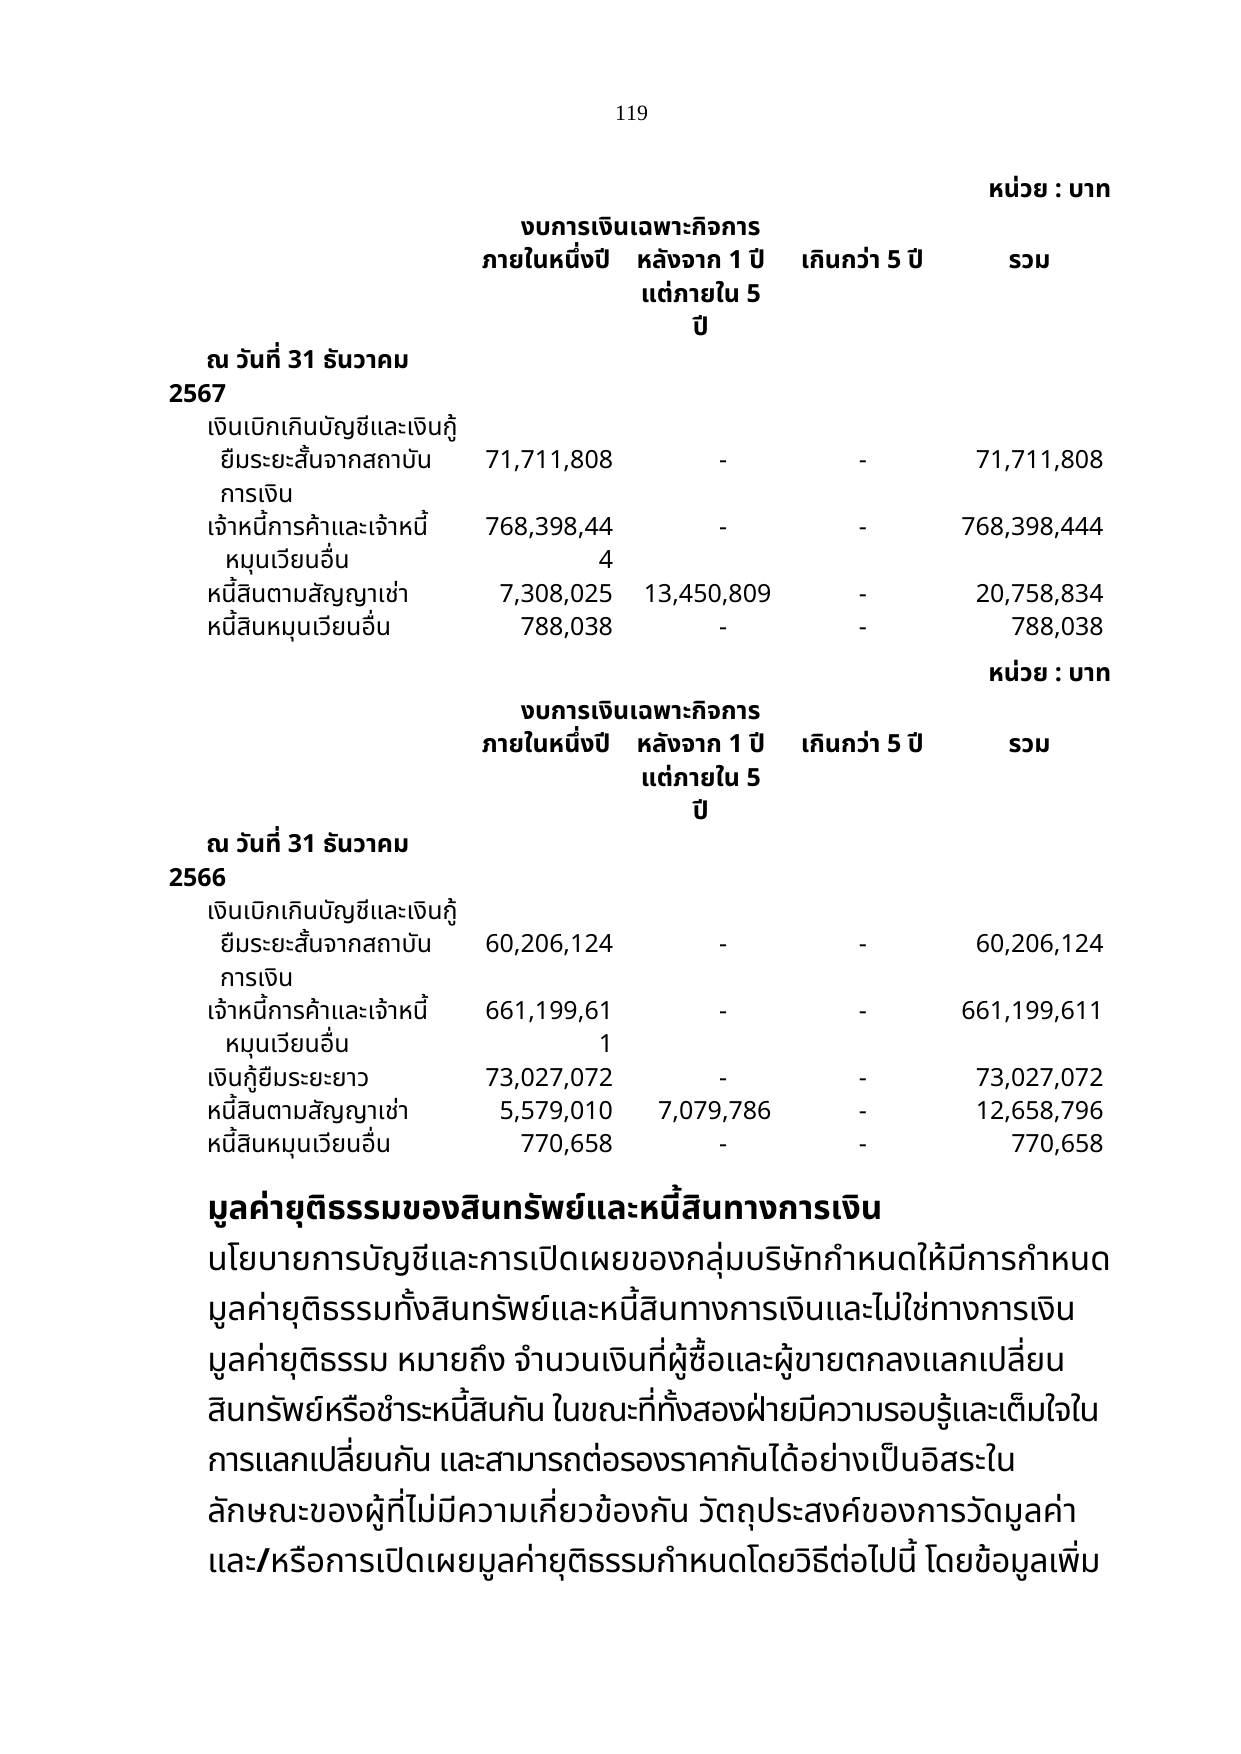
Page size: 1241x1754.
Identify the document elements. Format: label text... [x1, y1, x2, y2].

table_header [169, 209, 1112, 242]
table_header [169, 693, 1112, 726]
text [207, 1235, 1113, 1588]
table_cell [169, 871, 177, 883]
text หน่วย : บาท [150, 655, 1111, 693]
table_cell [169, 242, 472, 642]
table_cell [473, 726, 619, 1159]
text หน่วย : บาท [150, 171, 1111, 209]
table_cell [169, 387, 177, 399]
text มูลค่ายุติธรรมของสินทรัพย์และหนี้สินทางการเงิน [207, 1184, 1113, 1235]
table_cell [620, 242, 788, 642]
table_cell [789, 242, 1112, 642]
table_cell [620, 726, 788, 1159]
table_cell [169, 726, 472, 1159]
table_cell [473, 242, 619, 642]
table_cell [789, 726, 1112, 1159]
